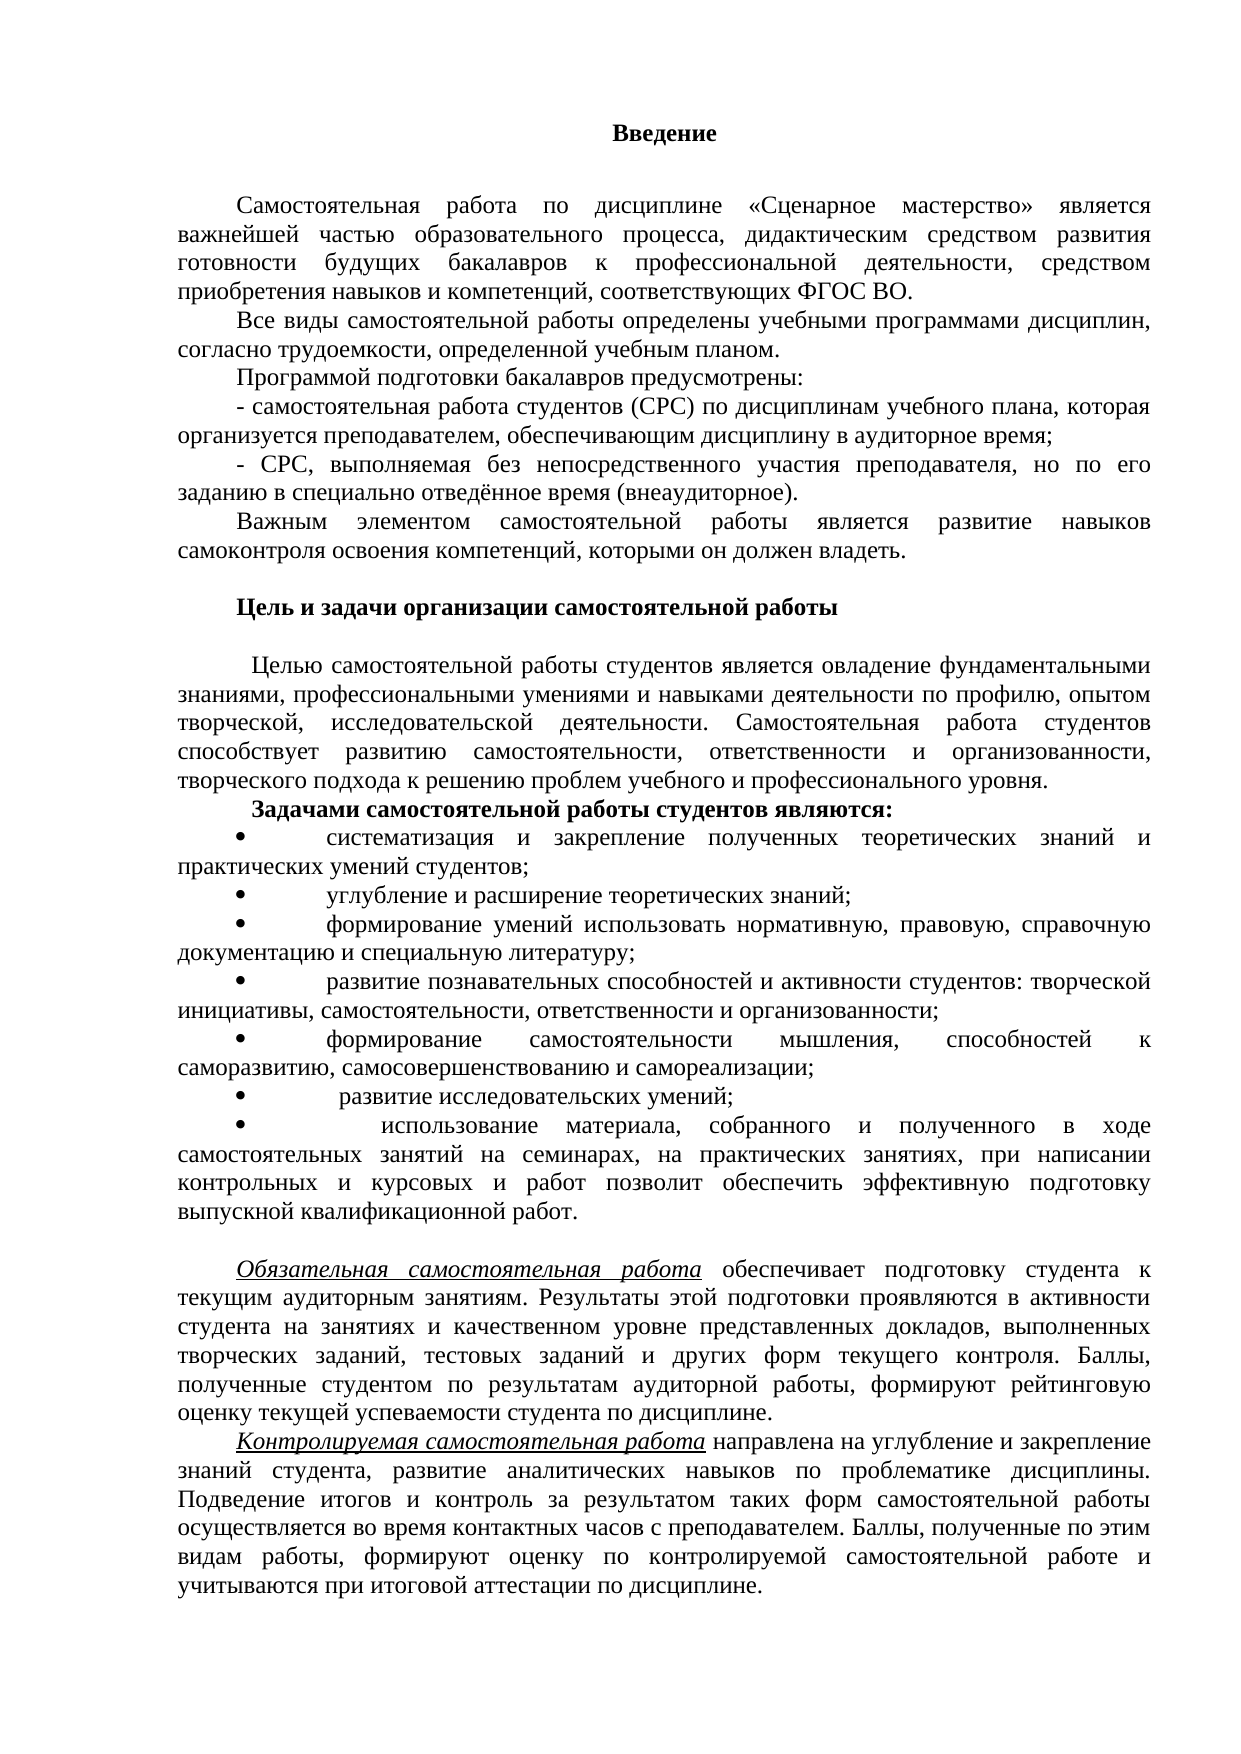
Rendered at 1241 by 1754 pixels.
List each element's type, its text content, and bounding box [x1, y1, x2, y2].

text Обязательная самостоятельная работа обеспечивает подготовку студента к текущим аудиторным занятиям. Результаты этой подготовки проявляются в активности студента на занятиях и качественном уровне представленных докладов, выполненных творческих заданий, тестовых заданий и других форм текущего контроля. Баллы, полученные студентом по результатам аудиторной работы, формируют рейтинговую оценку текущей успеваемости студента по дисциплине. [177, 1254, 1152, 1426]
text Задачами самостоятельной работы студентов являются: [177, 794, 1152, 822]
list развитие исследовательских умений; [177, 1081, 1152, 1110]
text Целью самостоятельной работы студентов является овладение фундаментальными знаниями, профессиональными умениями и навыками деятельности по профилю, опытом творческой, исследовательской деятельности. Самостоятельная работа студентов способствует развитию самостоятельности, ответственности и организованности, творческого подхода к решению проблем учебного и профессионального уровня. [177, 650, 1152, 794]
text Важным элементом самостоятельной работы является развитие навыков самоконтроля освоения компетенций, которыми он должен владеть. [177, 506, 1152, 564]
text - СРС, выполняемая без непосредственного участия преподавателя, но по его заданию в специально отведённое время (внеаудиторное). [177, 449, 1152, 506]
list систематизация и закрепление полученных теоретических знаний и практических умений студентов; [177, 822, 1152, 880]
list формирование умений использовать нормативную, правовую, справочную документацию и специальную литературу; [177, 909, 1152, 966]
list развитие познавательных способностей и активности студентов: творческой инициативы, самостоятельности, ответственности и организованности; [177, 966, 1152, 1024]
text Самостоятельная работа по дисциплине «Сценарное мастерство» является важнейшей частью образовательного процесса, дидактическим средством развития готовности будущих бакалавров к профессиональной деятельности, средством приобретения навыков и компетенций, соответствующих ФГОС ВО. [177, 190, 1152, 305]
text Цель и задачи организации самостоятельной работы [177, 592, 1152, 621]
text Контролируемая самостоятельная работа направлена на углубление и закрепление знаний студента, развитие аналитических навыков по проблематике дисциплины. Подведение итогов и контроль за результатом таких форм самостоятельной работы осуществляется во время контактных часов с преподавателем. Баллы, полученные по этим видам работы, формируют оценку по контролируемой самостоятельной работе и учитываются при итоговой аттестации по дисциплине. [177, 1426, 1152, 1599]
list формирование самостоятельности мышления, способностей к саморазвитию, самосовершенствованию и самореализации; [177, 1024, 1152, 1081]
list использование материала, собранного и полученного в ходе самостоятельных занятий на семинарах, на практических занятиях, при написании контрольных и курсовых и работ позволит обеспечить эффективную подготовку выпускной квалификационной работ. [177, 1110, 1152, 1225]
text - самостоятельная работа студентов (СРС) по дисциплинам учебного плана, которая организуется преподавателем, обеспечивающим дисциплину в аудиторное время; [177, 391, 1152, 449]
list углубление и расширение теоретических знаний; [177, 880, 1152, 909]
text Программой подготовки бакалавров предусмотрены: [177, 362, 1152, 391]
text Введение [177, 118, 1152, 147]
text Все виды самостоятельной работы определены учебными программами дисциплин, согласно трудоемкости, определенной учебным планом. [177, 305, 1152, 362]
